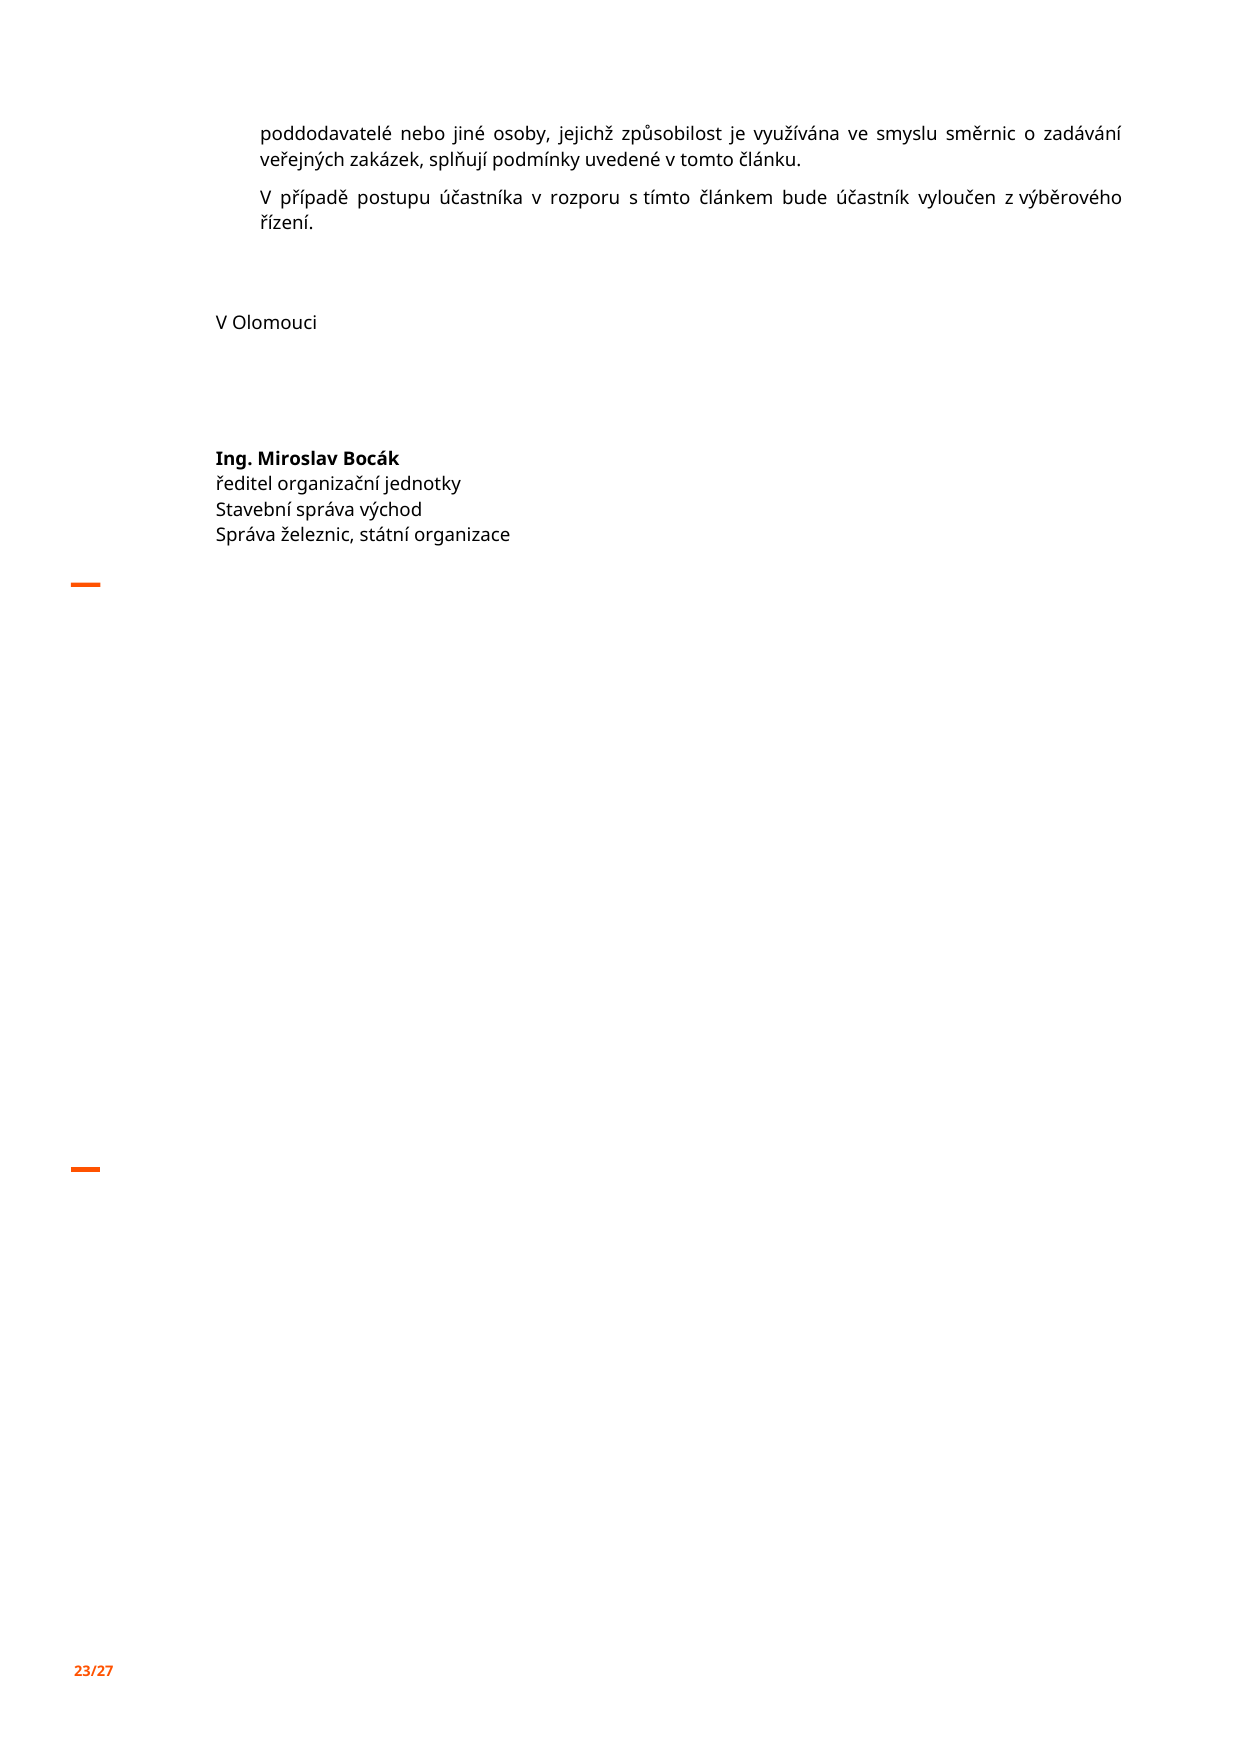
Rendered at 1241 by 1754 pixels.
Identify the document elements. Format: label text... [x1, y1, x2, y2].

text Správa železnic, státní organizace [216, 522, 1122, 547]
text V Olomouci [216, 302, 1122, 335]
text Stavební správa východ [216, 496, 1122, 522]
text V případě postupu účastníka v rozporu s tímto článkem bude účastník vyloučen z výběrového řízení. [260, 184, 1122, 235]
text Ing. Miroslav Bocák [216, 445, 1122, 471]
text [260, 121, 1122, 172]
text ředitel organizační jednotky [216, 471, 1122, 496]
